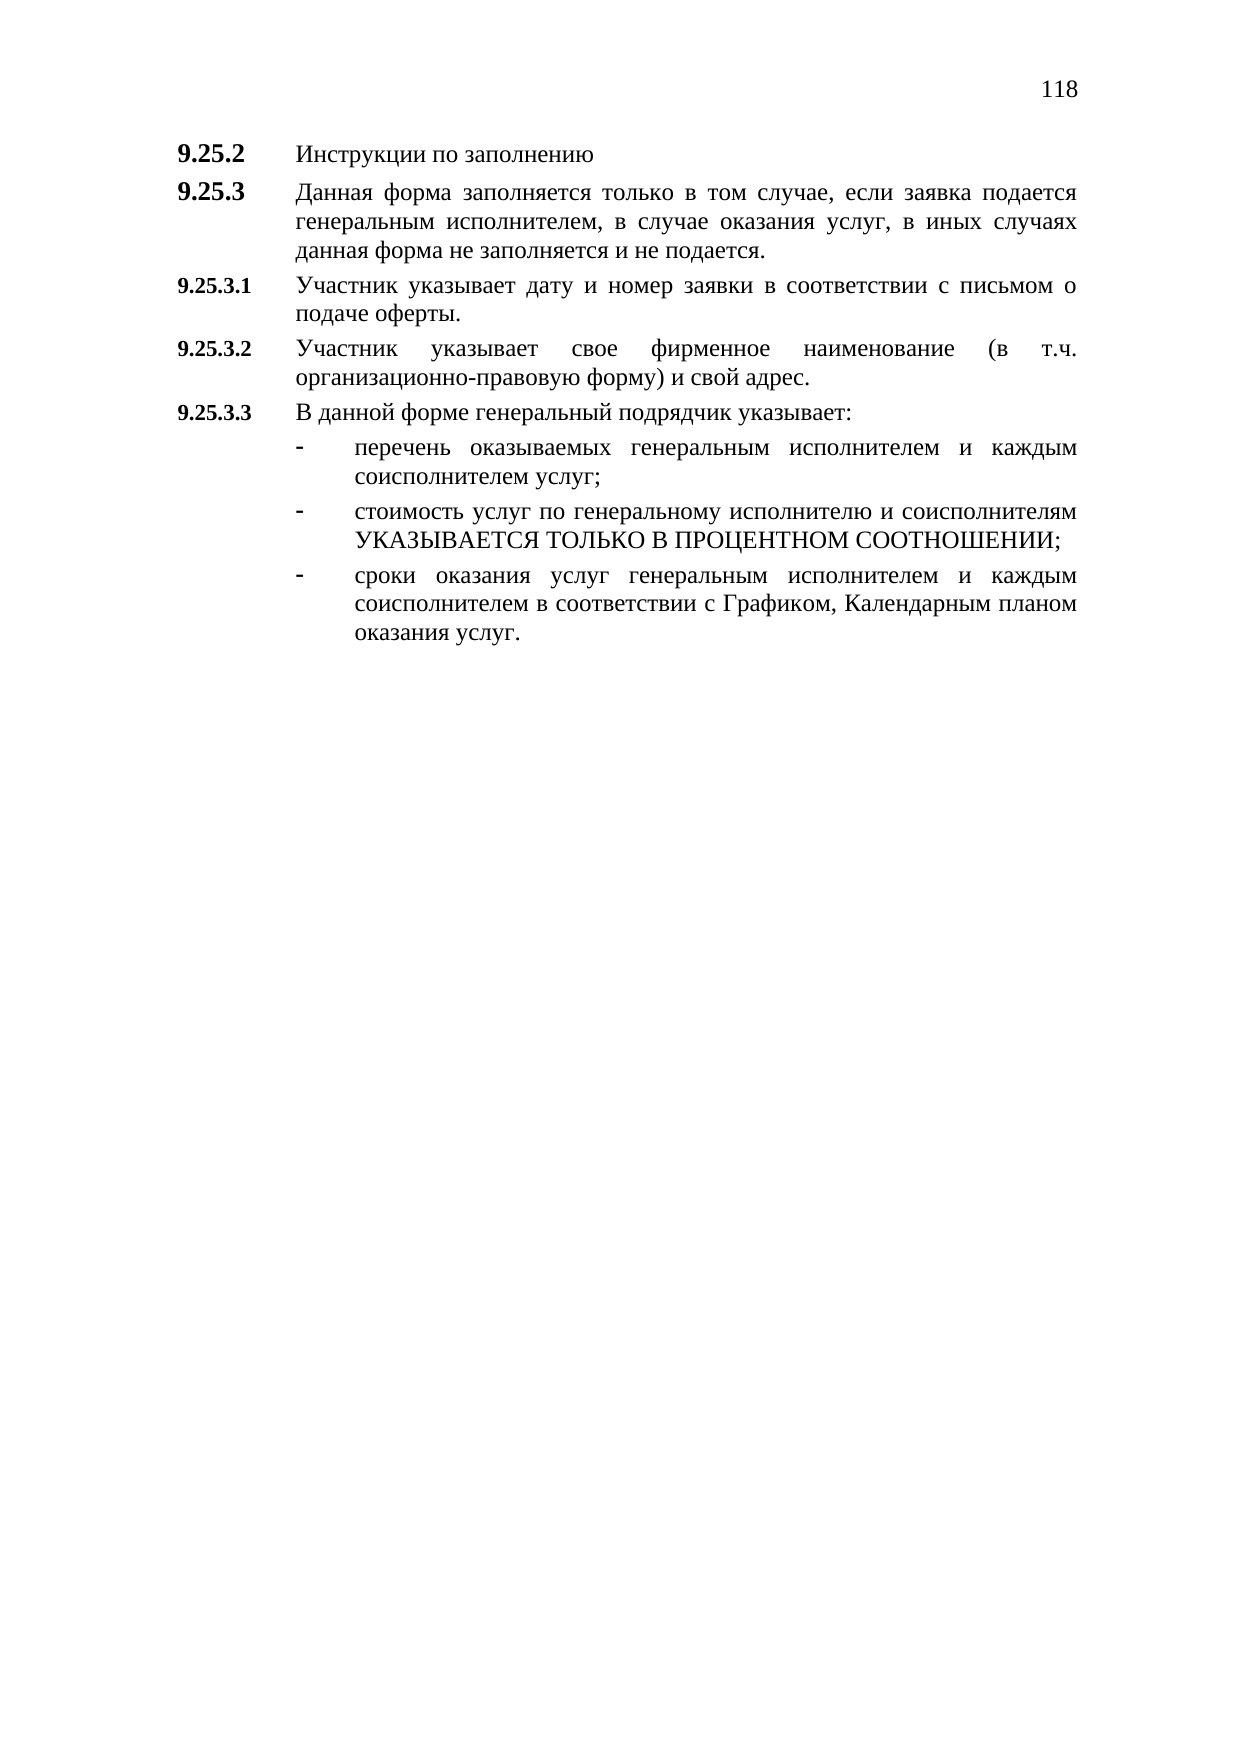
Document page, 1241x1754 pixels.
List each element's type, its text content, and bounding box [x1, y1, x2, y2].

list В данной форме генеральный подрядчик указывает: [177, 397, 1078, 426]
list перечень оказываемых генеральным исполнителем и каждым соисполнителем услуг; [295, 432, 1078, 490]
list сроки оказания услуг генеральным исполнителем и каждым соисполнителем в соответствии с Графиком, Календарным планом оказания услуг. [295, 560, 1078, 646]
list Участник указывает дату и номер заявки в соответствии с письмом о подаче оферты. [177, 270, 1078, 327]
list Данная форма заполняется только в том случае, если заявка подается генеральным исполнителем, в случае оказания услуг, в иных случаях данная форма не заполняется и не подается. [177, 175, 1078, 263]
list Участник указывает свое фирменное наименование (в т.ч. организационно-правовую форму) и свой адрес. [177, 333, 1078, 391]
list стоимость услуг по генеральному исполнителю и соисполнителям УКАЗЫВАЕТСЯ ТОЛЬКО В ПРОЦЕНТНОМ СООТНОШЕНИИ; [295, 496, 1078, 553]
list Инструкции по заполнению [177, 137, 1078, 169]
